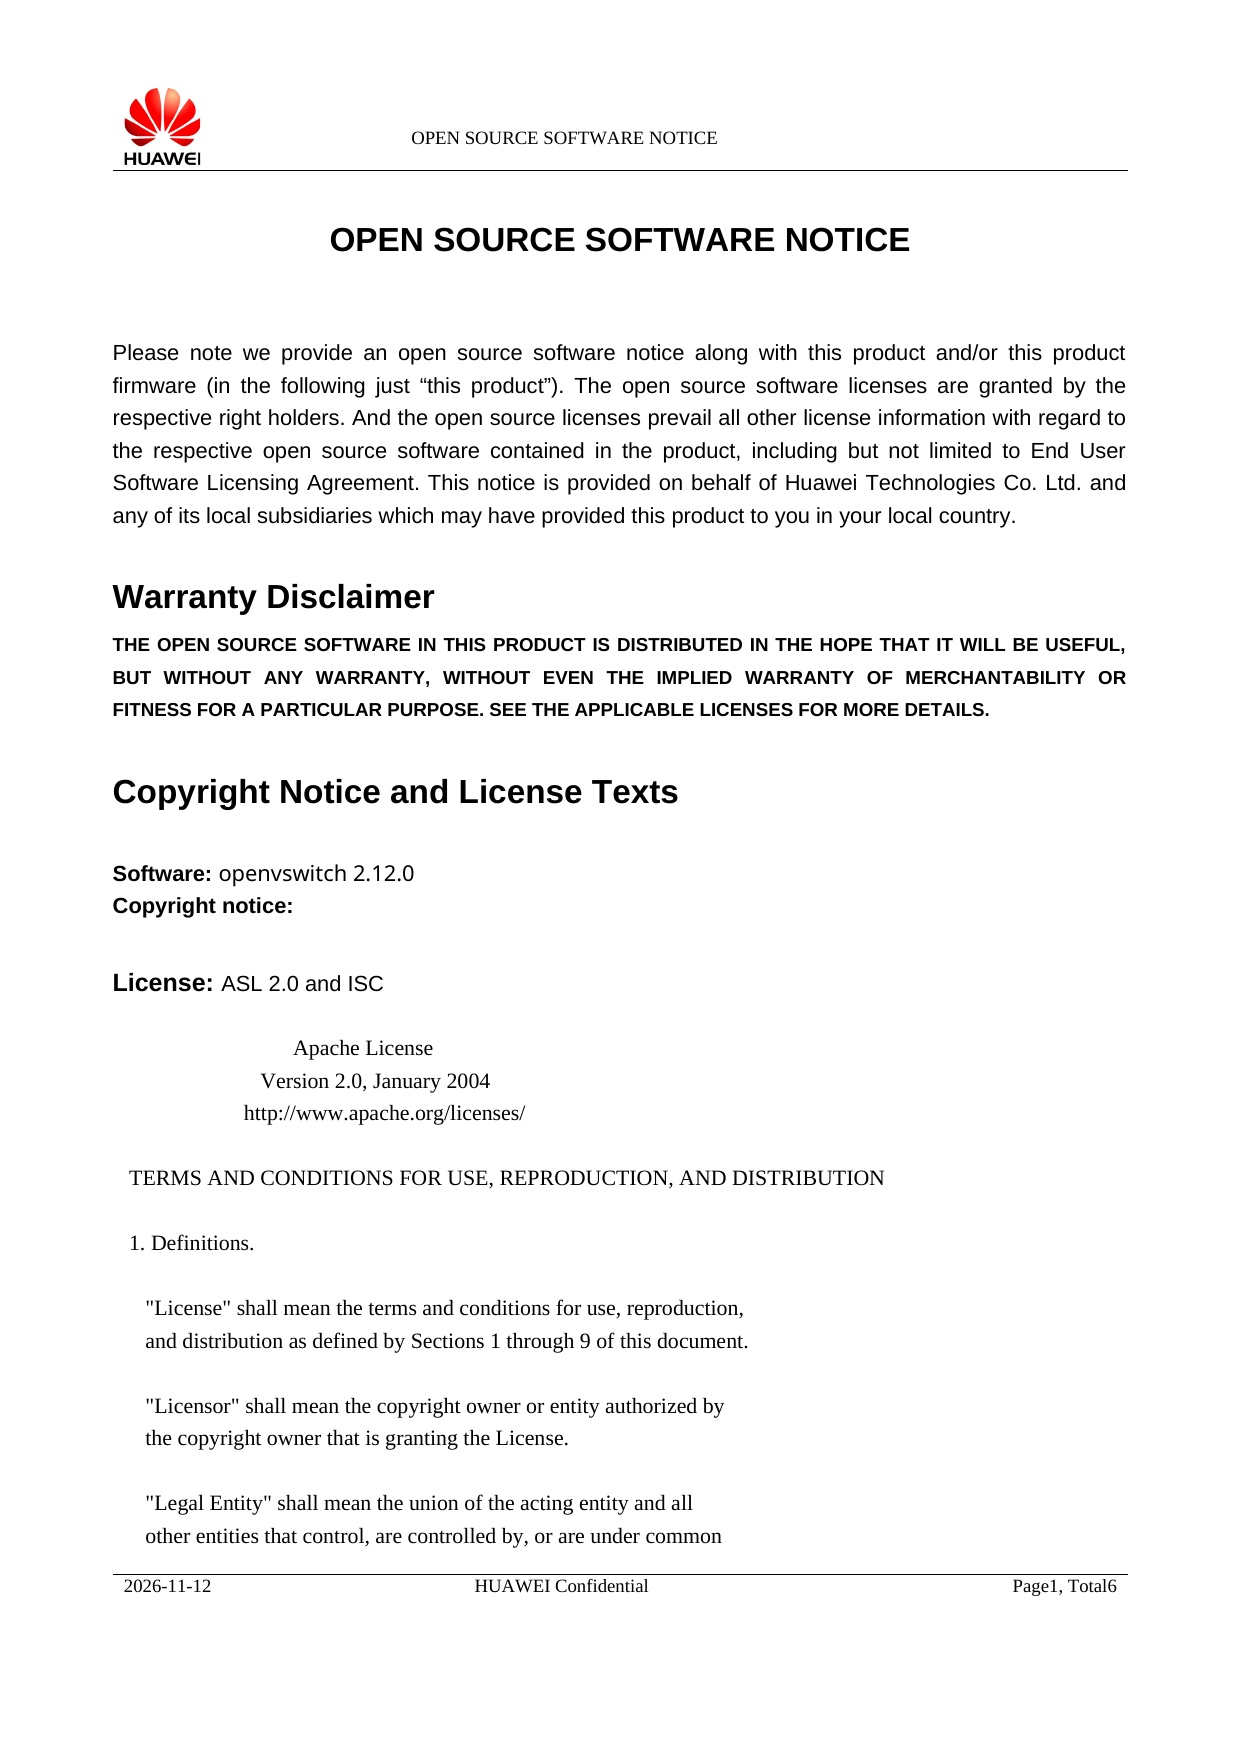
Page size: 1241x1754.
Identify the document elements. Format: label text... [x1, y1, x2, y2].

title Software: openvswitch 2.12.0 [112, 856, 1128, 889]
text OPEN SOURCE SOFTWARE NOTICE [112, 206, 1128, 271]
text Copyright Notice and License Texts [112, 759, 1128, 824]
text Copyright notice: [112, 889, 1128, 921]
text Warranty Disclaimer [112, 564, 1128, 629]
picture [124, 88, 201, 165]
text License: ASL 2.0 and ISC [112, 966, 1128, 999]
text The open source software in this product is distributed in the hope that it will be useful, but WITHOUT ANY WARRANTY, without even the implied warranty of MERCHANTABILITY or FITNESS FOR A PARTICULAR PURPOSE. See the applicable licenses for more details. [112, 629, 1128, 726]
text Please note we provide an open source software notice along with this product and/or this product firmware (in the following just “this product”). The open source software licenses are granted by the respective right holders. And the open source licenses prevail all other license information with regard to the respective open source software contained in the product, including but not limited to End User Software Licensing Agreement. This notice is provided on behalf of Huawei Technologies Co. Ltd. and any of its local subsidiaries which may have provided this product to you in your local country. [112, 336, 1128, 531]
